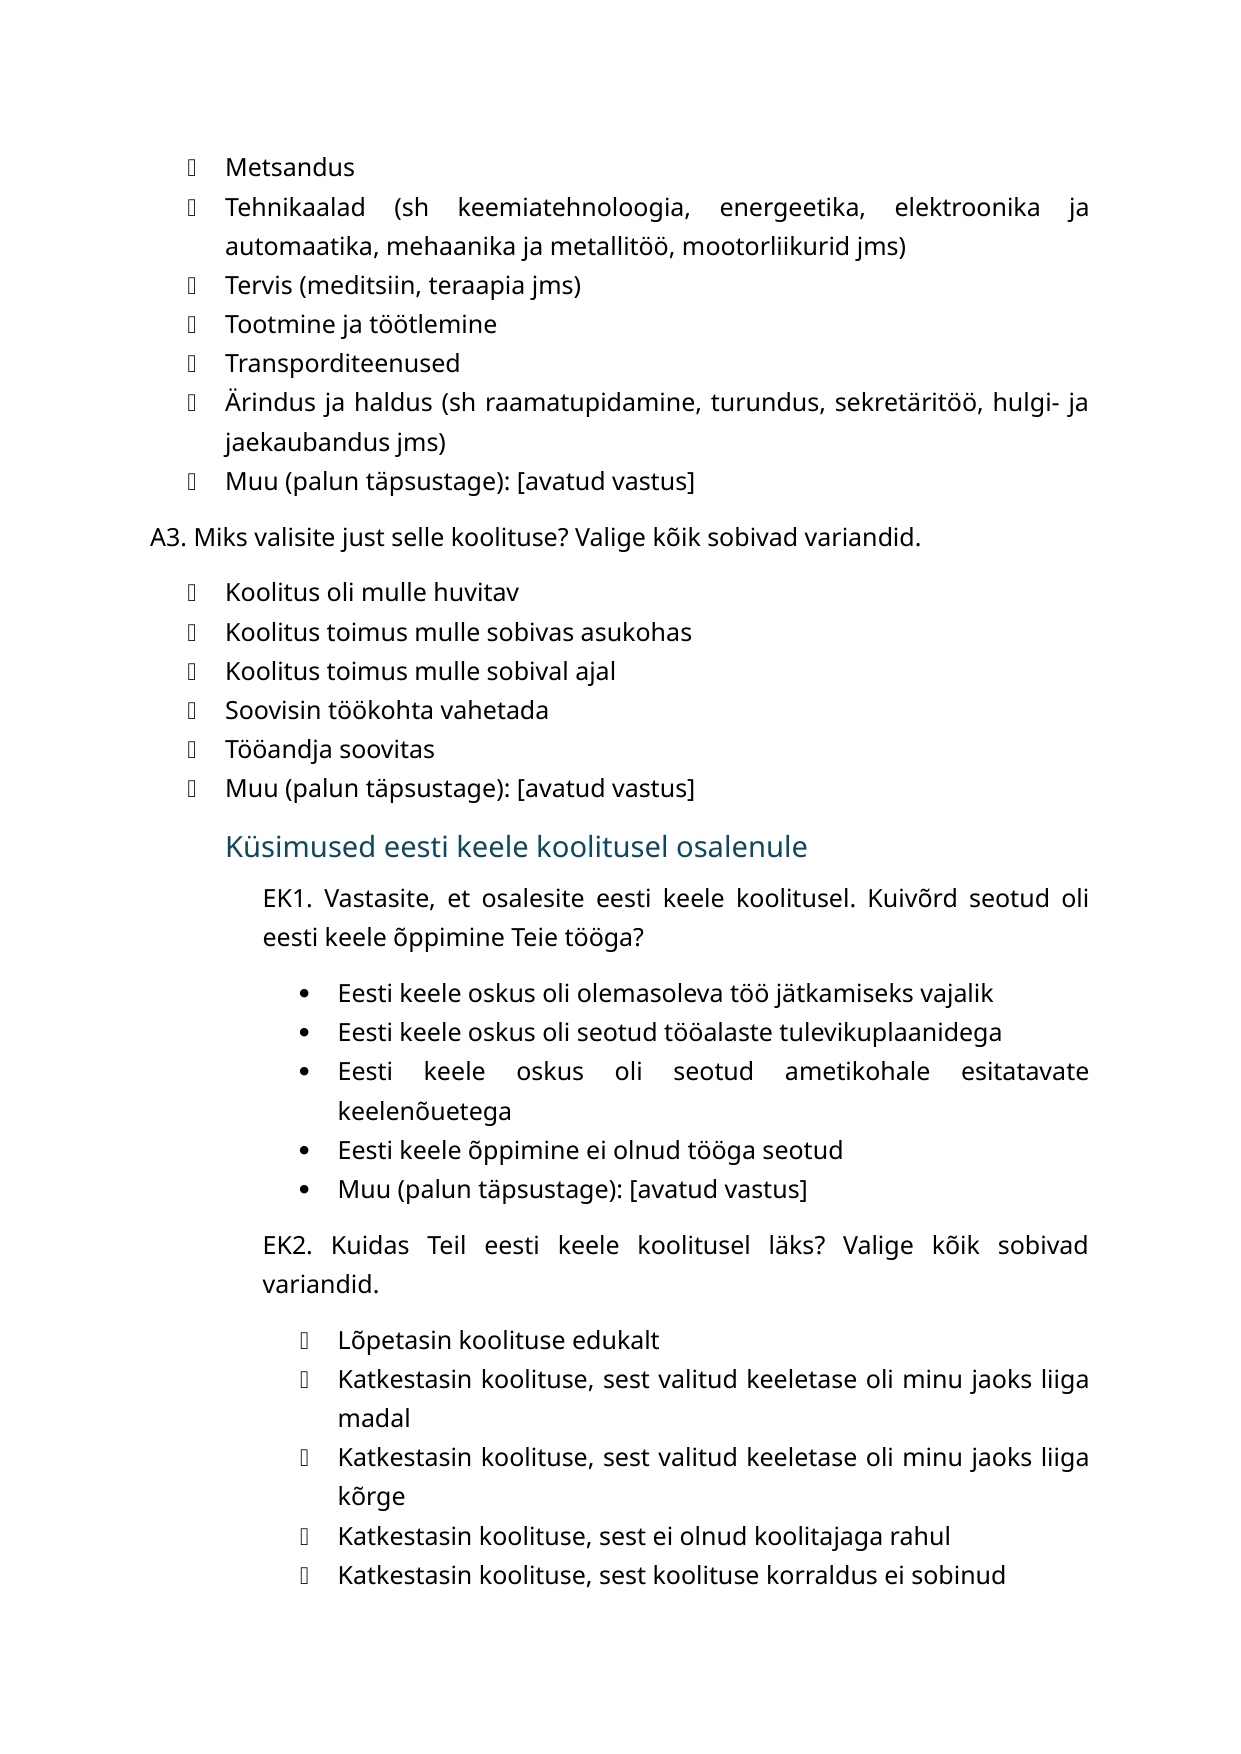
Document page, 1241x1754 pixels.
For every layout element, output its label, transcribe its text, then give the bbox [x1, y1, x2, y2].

list Transporditeenused [187, 346, 1090, 380]
list Muu (palun täpsustage): [avatud vastus] [187, 771, 1090, 805]
list Katkestasin koolituse, sest valitud keeletase oli minu jaoks liiga madal [300, 1361, 1090, 1435]
list Muu (palun täpsustage): [avatud vastus] [187, 463, 1090, 497]
list Eesti keele õppimine ei olnud tööga seotud [300, 1132, 1090, 1166]
list Tehnikaalad (sh keemiatehnoloogia, energeetika, elektroonika ja automaatika, mehaanika ja metallitöö, mootorliikurid jms) [187, 189, 1090, 262]
list Eesti keele oskus oli seotud ametikohale esitatavate keelenõuetega [300, 1054, 1090, 1127]
list Eesti keele oskus oli olemasoleva töö jätkamiseks vajalik [300, 976, 1090, 1010]
list Ärindus ja haldus (sh raamatupidamine, turundus, sekretäritöö, hulgi- ja jaekaubandus jms) [187, 385, 1090, 458]
text A3. Miks valisite just selle koolituse? Valige kõik sobivad variandid. [150, 519, 1090, 553]
list Koolitus toimus mulle sobivas asukohas [187, 614, 1090, 648]
list Muu (palun täpsustage): [avatud vastus] [300, 1171, 1090, 1206]
list Katkestasin koolituse, sest valitud keeletase oli minu jaoks liiga kõrge [300, 1440, 1090, 1513]
list Tervis (meditsiin, teraapia jms) [187, 267, 1090, 302]
list Metsandus [187, 150, 1090, 184]
list Koolitus toimus mulle sobival ajal [187, 653, 1090, 687]
list Koolitus oli mulle huvitav [187, 575, 1090, 609]
text EK2. Kuidas Teil eesti keele koolitusel läks? Valige kõik sobivad variandid. [262, 1227, 1090, 1301]
list Tootmine ja töötlemine [187, 307, 1090, 341]
list Lõpetasin koolituse edukalt [300, 1322, 1090, 1356]
list Katkestasin koolituse, sest ei olnud koolitajaga rahul [300, 1518, 1090, 1552]
list Soovisin töökohta vahetada [187, 692, 1090, 727]
text EK1. Vastasite, et osalesite eesti keele koolitusel. Kuivõrd seotud oli eesti keele õppimine Teie tööga? [262, 881, 1090, 954]
list Eesti keele oskus oli seotud tööalaste tulevikuplaanidega [300, 1015, 1090, 1049]
list Katkestasin koolituse, sest koolituse korraldus ei sobinud [300, 1557, 1090, 1591]
subtitle Küsimused eesti keele koolitusel osalenule [150, 827, 1090, 866]
list Tööandja soovitas [187, 732, 1090, 766]
